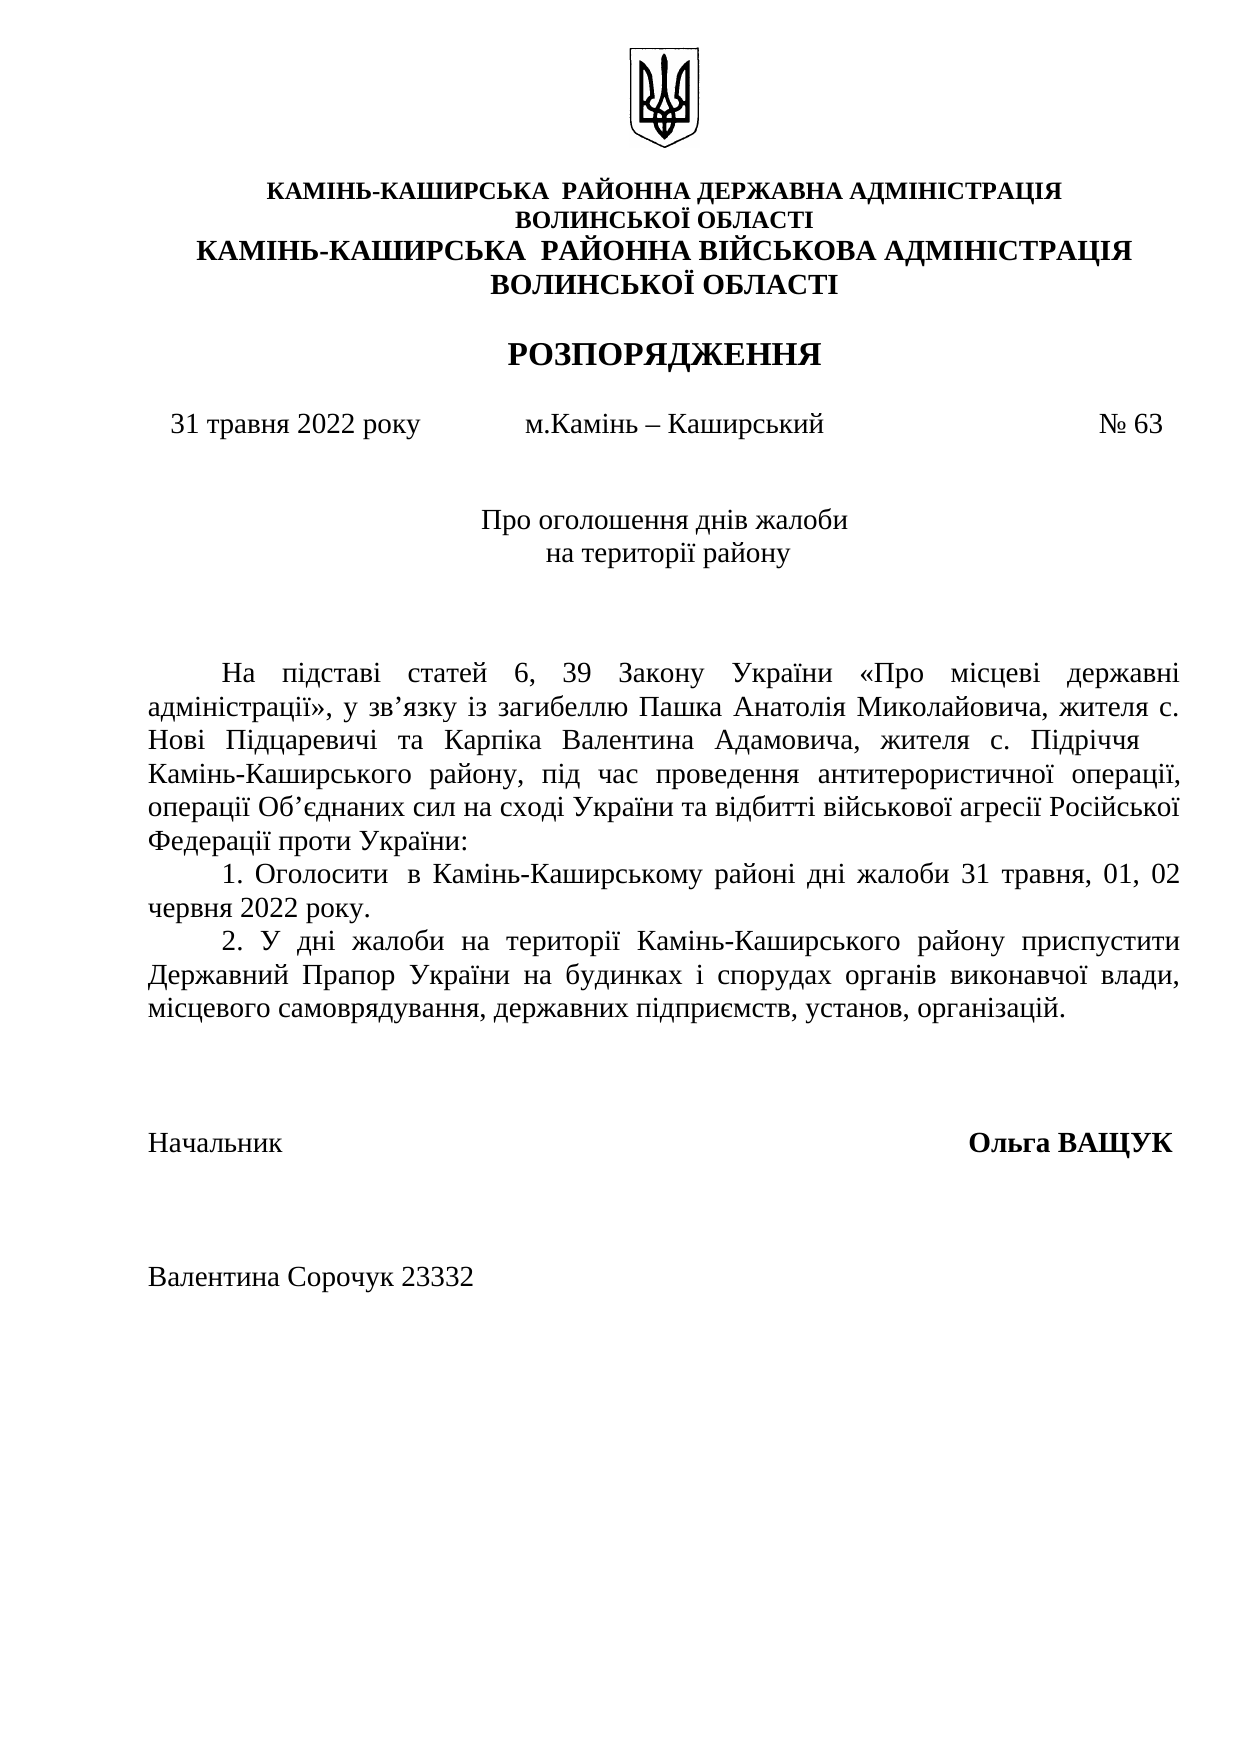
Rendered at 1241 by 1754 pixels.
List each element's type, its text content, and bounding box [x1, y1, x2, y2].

text ВОЛИНСЬКОЇ ОБЛАСТІ [148, 205, 1181, 233]
text Про оголошення днів жалоби [148, 502, 1181, 535]
table_header м.Камінь – Каширський [496, 406, 853, 439]
text КАМІНЬ-КАШИРСЬКА РАЙОННА ВІЙСЬКОВА АДМІНІСТРАЦІЯ [148, 233, 1181, 267]
text 2. У дні жалоби на території Камінь-Каширського району приспустити Державний Прапор України на будинках і спорудах органів виконавчої влади, місцевого самоврядування, державних підприємств, установ, організацій. [148, 923, 1181, 1024]
text РОЗПОРЯДЖЕННЯ [148, 334, 1181, 372]
table_header № 63 [853, 406, 1174, 439]
picture [629, 47, 700, 148]
text 1. Оголосити в Камінь-Каширському районі дні жалоби 31 травня, 01, 02 червня 2022 року. [148, 856, 1181, 923]
text Начальник Ольга ВАЩУК [148, 1125, 1181, 1158]
text на території району [148, 535, 1181, 569]
text На підставі статей 6, 39 Закону України «Про місцеві державні адміністрації», у зв’язку із загибеллю Пашка Анатолія Миколайовича, жителя с. Нові Підцаревичі та Карпіка Валентина Адамовича, жителя с. Підріччя Камінь-Каширського району, під час проведення антитерористичної операції, операції Об’єднаних сил на сході України та відбитті військової агресії Російської Федерації проти України: [148, 655, 1181, 856]
text КАМІНЬ-КАШИРСЬКА РАЙОННА ДЕРЖАВНА АДМІНІСТРАЦІЯ [148, 176, 1181, 205]
text ВОЛИНСЬКОЇ ОБЛАСТІ [148, 267, 1181, 301]
text Валентина Сорочук 23332 [148, 1259, 1181, 1292]
table_header 31 травня 2022 року [159, 406, 496, 439]
